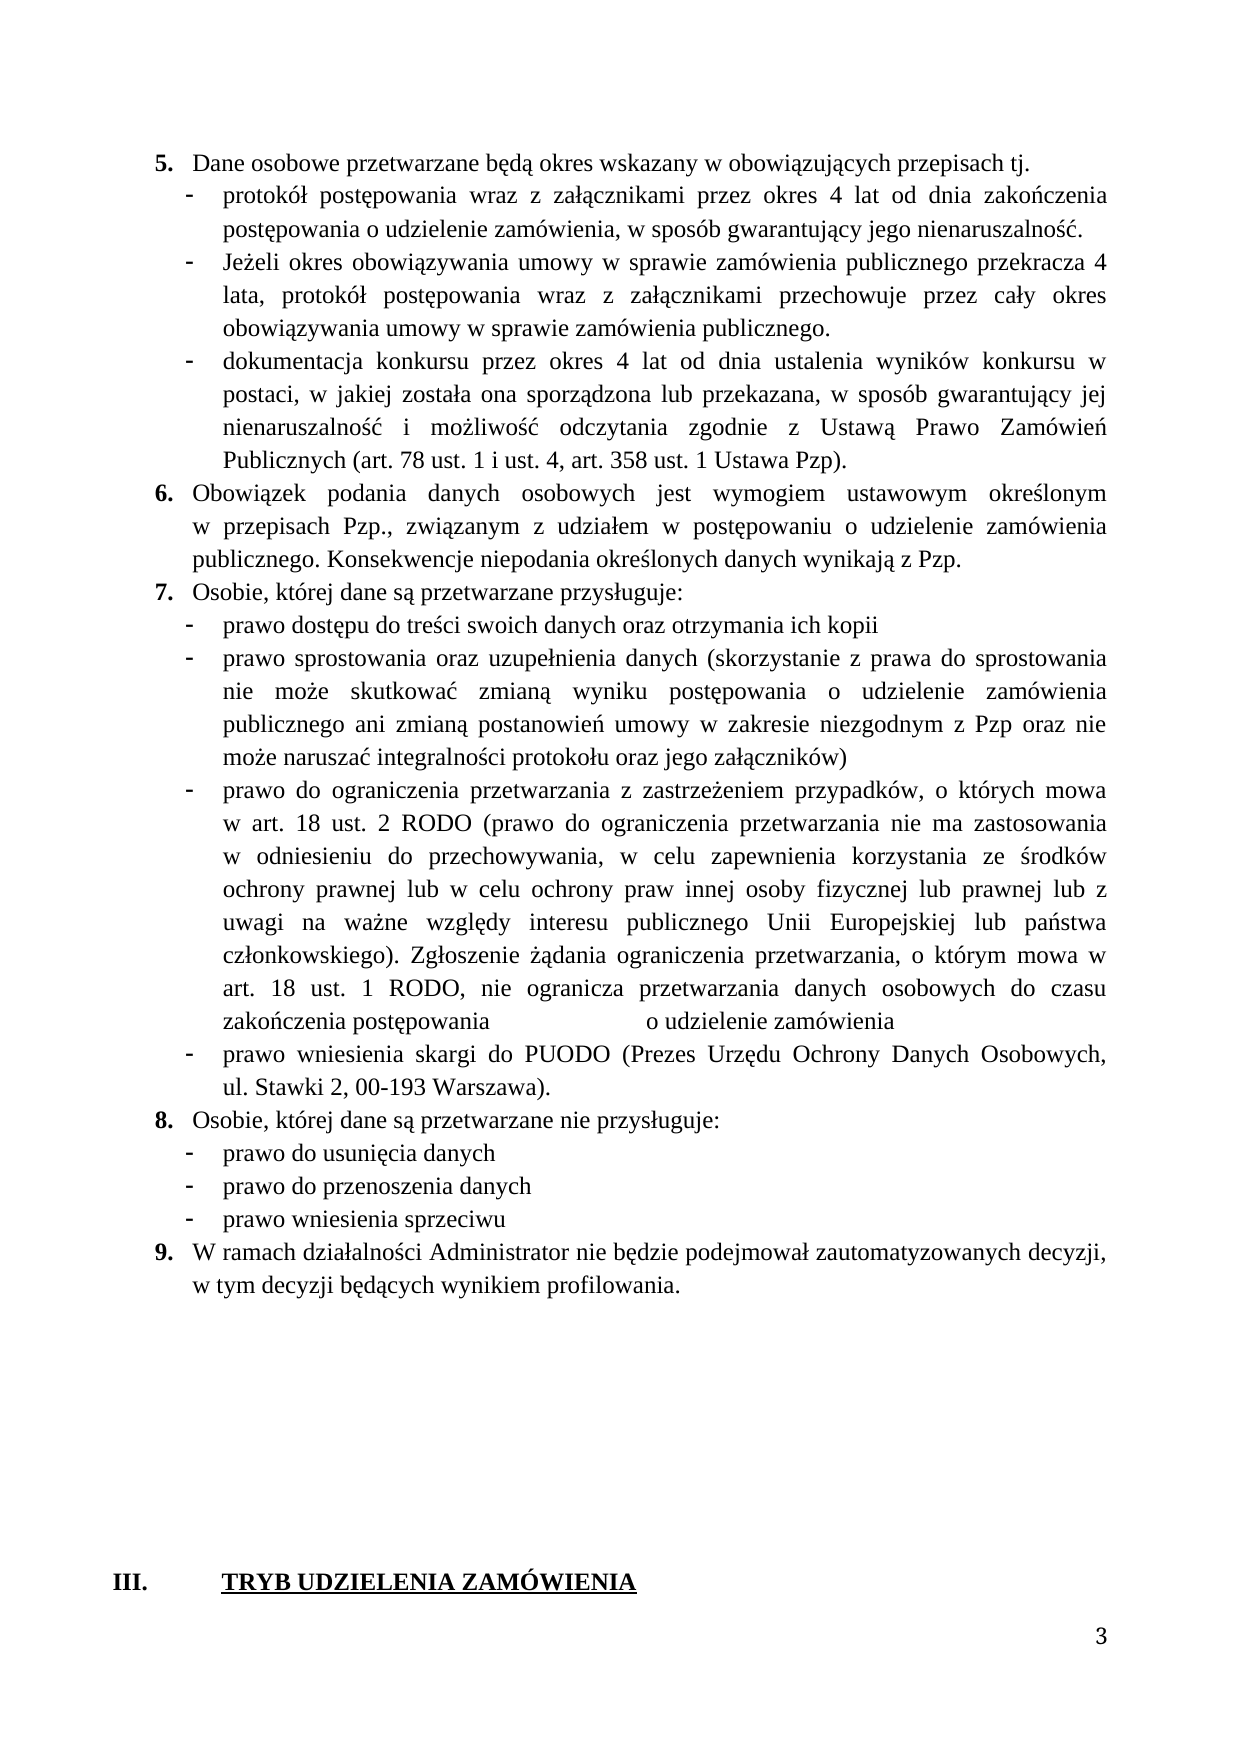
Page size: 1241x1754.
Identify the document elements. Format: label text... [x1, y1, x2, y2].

list prawo sprostowania oraz uzupełnienia danych (skorzystanie z prawa do sprostowania nie może skutkować zmianą wyniku postępowania o udzielenie zamówienia publicznego ani zmianą postanowień umowy w zakresie niezgodnym z Pzp oraz nie może naruszać integralności protokołu oraz jego załączników) [185, 643, 1107, 771]
list Jeżeli okres obowiązywania umowy w sprawie zamówienia publicznego przekracza 4 lata, protokół postępowania wraz z załącznikami przechowuje przez cały okres obowiązywania umowy w sprawie zamówienia publicznego. [185, 247, 1107, 341]
list Obowiązek podania danych osobowych jest wymogiem ustawowym określonym w przepisach Pzp., związanym z udziałem w postępowaniu o udzielenie zamówienia publicznego. Konsekwencje niepodania określonych danych wynikają z Pzp. [154, 478, 1107, 573]
list prawo do usunięcia danych [185, 1138, 1107, 1167]
list protokół postępowania wraz z załącznikami przez okres 4 lat od dnia zakończenia postępowania o udzielenie zamówienia, w sposób gwarantujący jego nienaruszalność. [185, 181, 1107, 242]
list prawo do przenoszenia danych [185, 1171, 1107, 1200]
list prawo dostępu do treści swoich danych oraz otrzymania ich kopii [185, 610, 1107, 639]
list prawo wniesienia skargi do PUODO (Prezes Urzędu Ochrony Danych Osobowych, ul. Stawki 2, 00-193 Warszawa). [185, 1039, 1107, 1101]
list prawo do ograniczenia przetwarzania z zastrzeżeniem przypadków, o których mowa w art. 18 ust. 2 RODO (prawo do ograniczenia przetwarzania nie ma zastosowania w odniesieniu do przechowywania, w celu zapewnienia korzystania ze środków ochrony prawnej lub w celu ochrony praw innej osoby fizycznej lub prawnej lub z uwagi na ważne względy interesu publicznego Unii Europejskiej lub państwa członkowskiego). Zgłoszenie żądania ograniczenia przetwarzania, o którym mowa w art. 18 ust. 1 RODO, nie ogranicza przetwarzania danych osobowych do czasu zakończenia postępowania o udzielenie zamówienia [185, 775, 1107, 1035]
list Osobie, której dane są przetwarzane nie przysługuje: [154, 1105, 1107, 1134]
list W ramach działalności Administrator nie będzie podejmował zautomatyzowanych decyzji, w tym decyzji będących wynikiem profilowania. [154, 1237, 1107, 1299]
list dokumentacja konkursu przez okres 4 lat od dnia ustalenia wyników konkursu w postaci, w jakiej została ona sporządzona lub przekazana, w sposób gwarantujący jej nienaruszalność i możliwość odczytania zgodnie z Ustawą Prawo Zamówień Publicznych (art. 78 ust. 1 i ust. 4, art. 358 ust. 1 Ustawa Pzp). [185, 346, 1107, 473]
list Osobie, której dane są przetwarzane przysługuje: [154, 577, 1107, 606]
list prawo wniesienia sprzeciwu [185, 1204, 1107, 1233]
list TRYB UDZIELENIA ZAMÓWIENIA [148, 1567, 1107, 1596]
list Dane osobowe przetwarzane będą okres wskazany w obowiązujących przepisach tj. [154, 148, 1107, 176]
